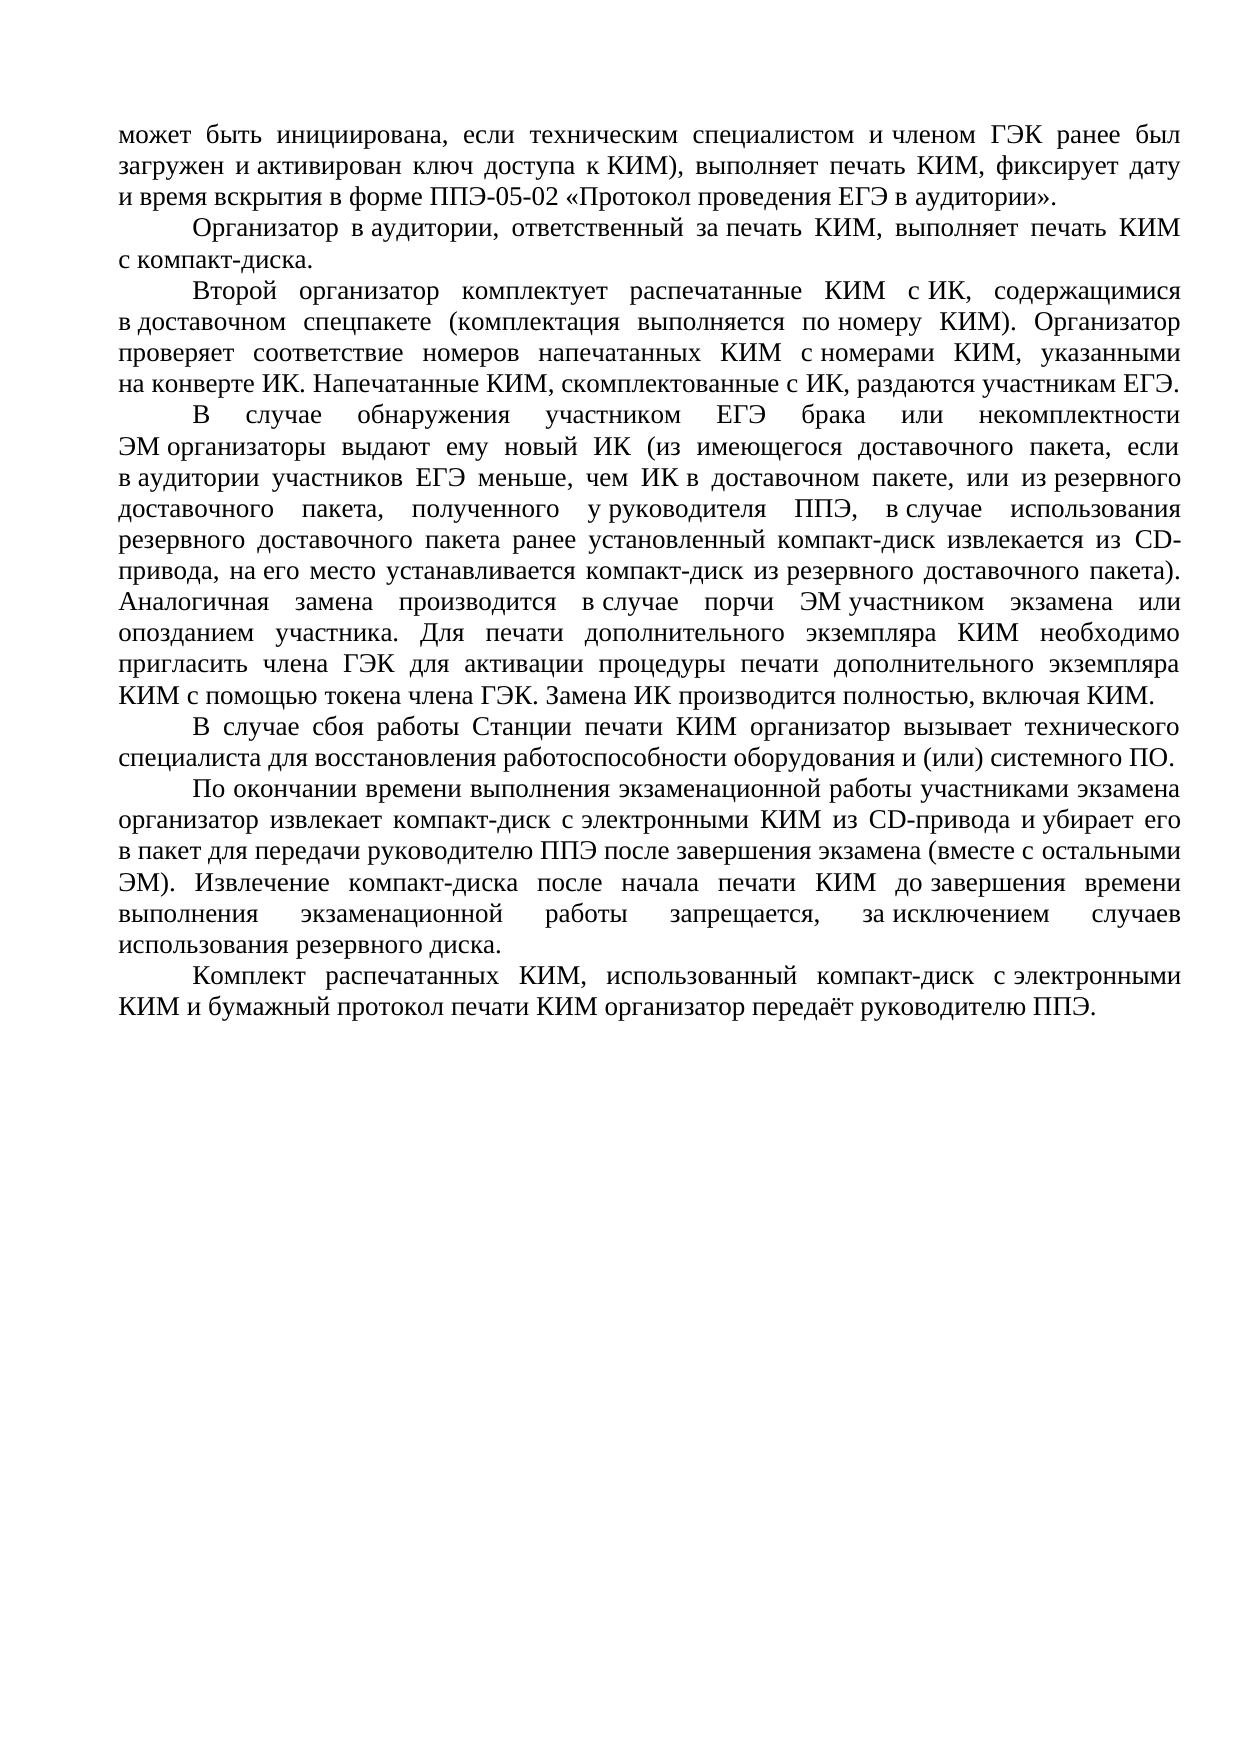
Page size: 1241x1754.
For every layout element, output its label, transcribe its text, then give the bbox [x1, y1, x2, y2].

text В случае обнаружения участником ЕГЭ брака или некомплектности ЭМ организаторы выдают ему новый ИК (из имеющегося доставочного пакета, если в аудитории участников ЕГЭ меньше, чем ИК в доставочном пакете, или из резервного доставочного пакета, полученного у руководителя ППЭ, в случае использования резервного доставочного пакета ранее установленный компакт-диск извлекается из CD-привода, на его место устанавливается компакт-диск из резервного доставочного пакета). Аналогичная замена производится в случае порчи ЭМ участником экзамена или опозданием участника. Для печати дополнительного экземпляра КИМ необходимо пригласить члена ГЭК для активации процедуры печати дополнительного экземпляра КИМ с помощью токена члена ГЭК. Замена ИК производится полностью, включая КИМ. [118, 398, 1181, 710]
text Организатор в аудитории, ответственный за печать КИМ, выполняет печать КИМ с компакт-диска. [118, 212, 1181, 274]
text Комплект распечатанных КИМ, использованный компакт-диск с электронными КИМ и бумажный протокол печати КИМ организатор передаёт руководителю ППЭ. [118, 959, 1181, 1021]
text Второй организатор комплектует распечатанные КИМ с ИК, содержащимися в доставочном спецпакете (комплектация выполняется по номеру КИМ). Организатор проверяет соответствие номеров напечатанных КИМ с номерами КИМ, указанными на конверте ИК. Напечатанные КИМ, скомплектованные с ИК, раздаются участникам ЕГЭ. [118, 274, 1181, 398]
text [118, 118, 1181, 212]
text По окончании времени выполнения экзаменационной работы участниками экзамена организатор извлекает компакт-диск с электронными КИМ из CD-привода и убирает его в пакет для передачи руководителю ППЭ после завершения экзамена (вместе с остальными ЭМ). Извлечение компакт-диска после начала печати КИМ до завершения времени выполнения экзаменационной работы запрещается, за исключением случаев использования резервного диска. [118, 772, 1181, 959]
text В случае сбоя работы Станции печати КИМ организатор вызывает технического специалиста для восстановления работоспособности оборудования и (или) системного ПО. [118, 710, 1181, 772]
